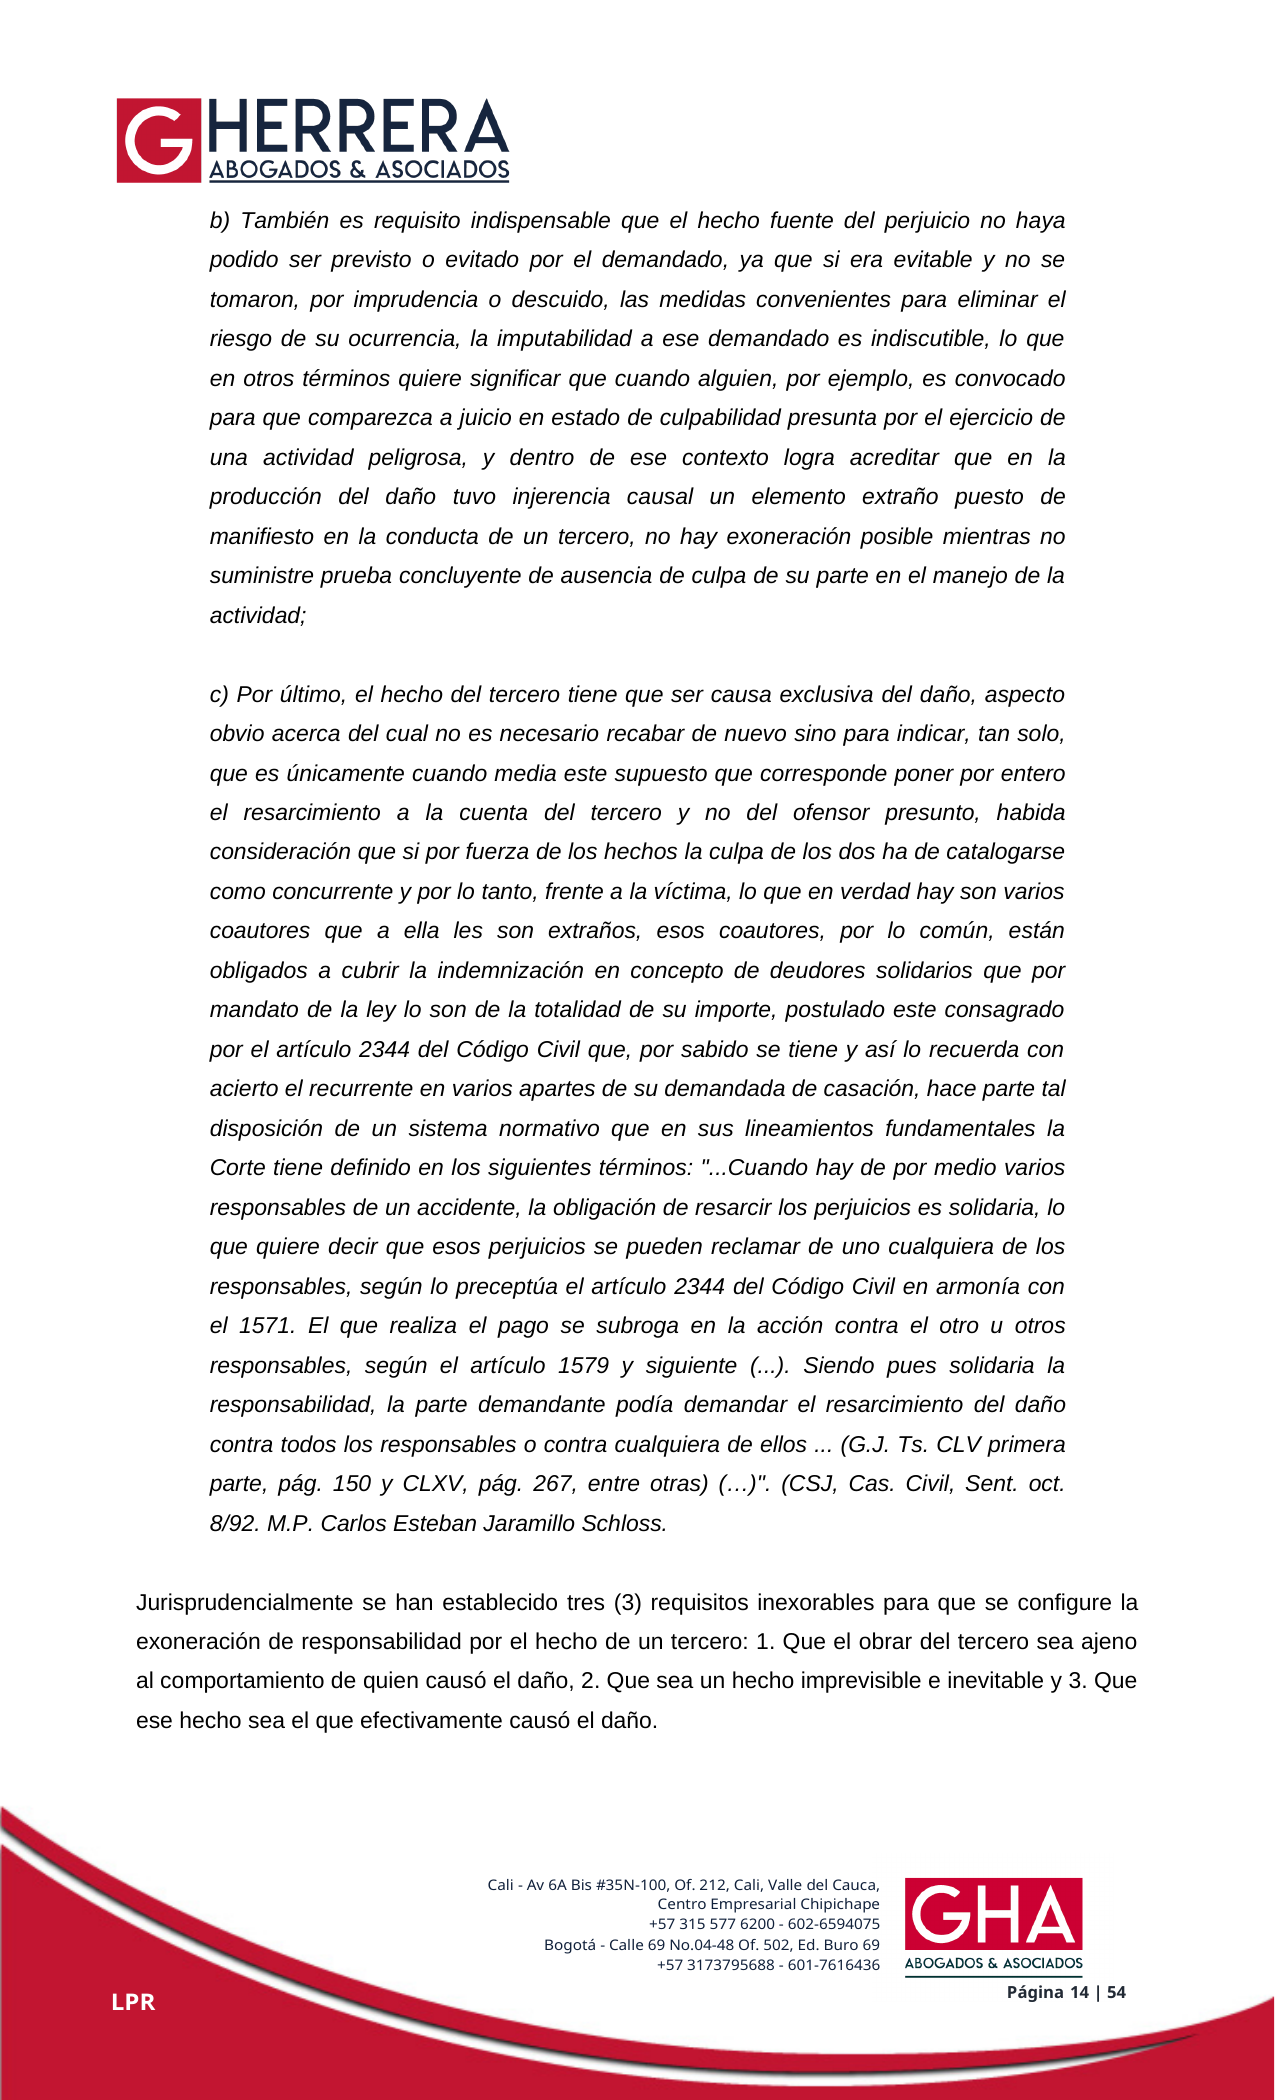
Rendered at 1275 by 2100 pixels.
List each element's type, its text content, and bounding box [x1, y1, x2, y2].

picture [96, 75, 529, 206]
picture [0, 1793, 1275, 2100]
text Jurisprudencialmente se han establecido tres (3) requisitos inexorables para que se configure la exoneración de responsabilidad por el hecho de un tercero: 1. Que el obrar del tercero sea ajeno al comportamiento de quien causó el daño, 2. Que sea un hecho imprevisible e inevitable y 3. Que ese hecho sea el que efectivamente causó el daño. [136, 1588, 1139, 1733]
text b) También es requisito indispensable que el hecho fuente del perjuicio no haya podido ser previsto o evitado por el demandado, ya que si era evitable y no se tomaron, por imprudencia o descuido, las medidas convenientes para eliminar el riesgo de su ocurrencia, la imputabilidad a ese demandado es indiscutible, lo que en otros términos quiere significar que cuando alguien, por ejemplo, es convocado para que comparezca a juicio en estado de culpabilidad presunta por el ejercicio de una actividad peligrosa, y dentro de ese contexto logra acreditar que en la producción del daño tuvo injerencia causal un elemento extraño puesto de manifiesto en la conducta de un tercero, no hay exoneración posible mientras no suministre prueba concluyente de ausencia de culpa de su parte en el manejo de la actividad; [209, 207, 1068, 628]
text c) Por último, el hecho del tercero tiene que ser causa exclusiva del daño, aspecto obvio acerca del cual no es necesario recabar de nuevo sino para indicar, tan solo, que es únicamente cuando media este supuesto que corresponde poner por entero el resarcimiento a la cuenta del tercero y no del ofensor presunto, habida consideración que si por fuerza de los hechos la culpa de los dos ha de catalogarse como concurrente y por lo tanto, frente a la víctima, lo que en verdad hay son varios coautores que a ella les son extraños, esos coautores, por lo común, están obligados a cubrir la indemnización en concepto de deudores solidarios que por mandato de la ley lo son de la totalidad de su importe, postulado este consagrado por el artículo 2344 del Código Civil que, por sabido se tiene y así lo recuerda con acierto el recurrente en varios apartes de su demandada de casación, hace parte tal disposición de un sistema normativo que en sus lineamientos fundamentales la Corte tiene definido en los siguientes términos: "...Cuando hay de por medio varios responsables de un accidente, la obligación de resarcir los perjuicios es solidaria, lo que quiere decir que esos perjuicios se pueden reclamar de uno cualquiera de los responsables, según lo preceptúa el artículo 2344 del Código Civil en armonía con el 1571. El que realiza el pago se subroga en la acción contra el otro u otros responsables, según el artículo 1579 y siguiente (...). Siendo pues solidaria la responsabilidad, la parte demandante podía demandar el resarcimiento del daño contra todos los responsables o contra cualquiera de ellos ... (G.J. Ts. CLV primera parte, pág. 150 y CLXV, pág. 267, entre otras) (…)". (CSJ, Cas. Civil, Sent. oct. 8/92. M.P. Carlos Esteban Jaramillo Schloss. [209, 681, 1068, 1536]
